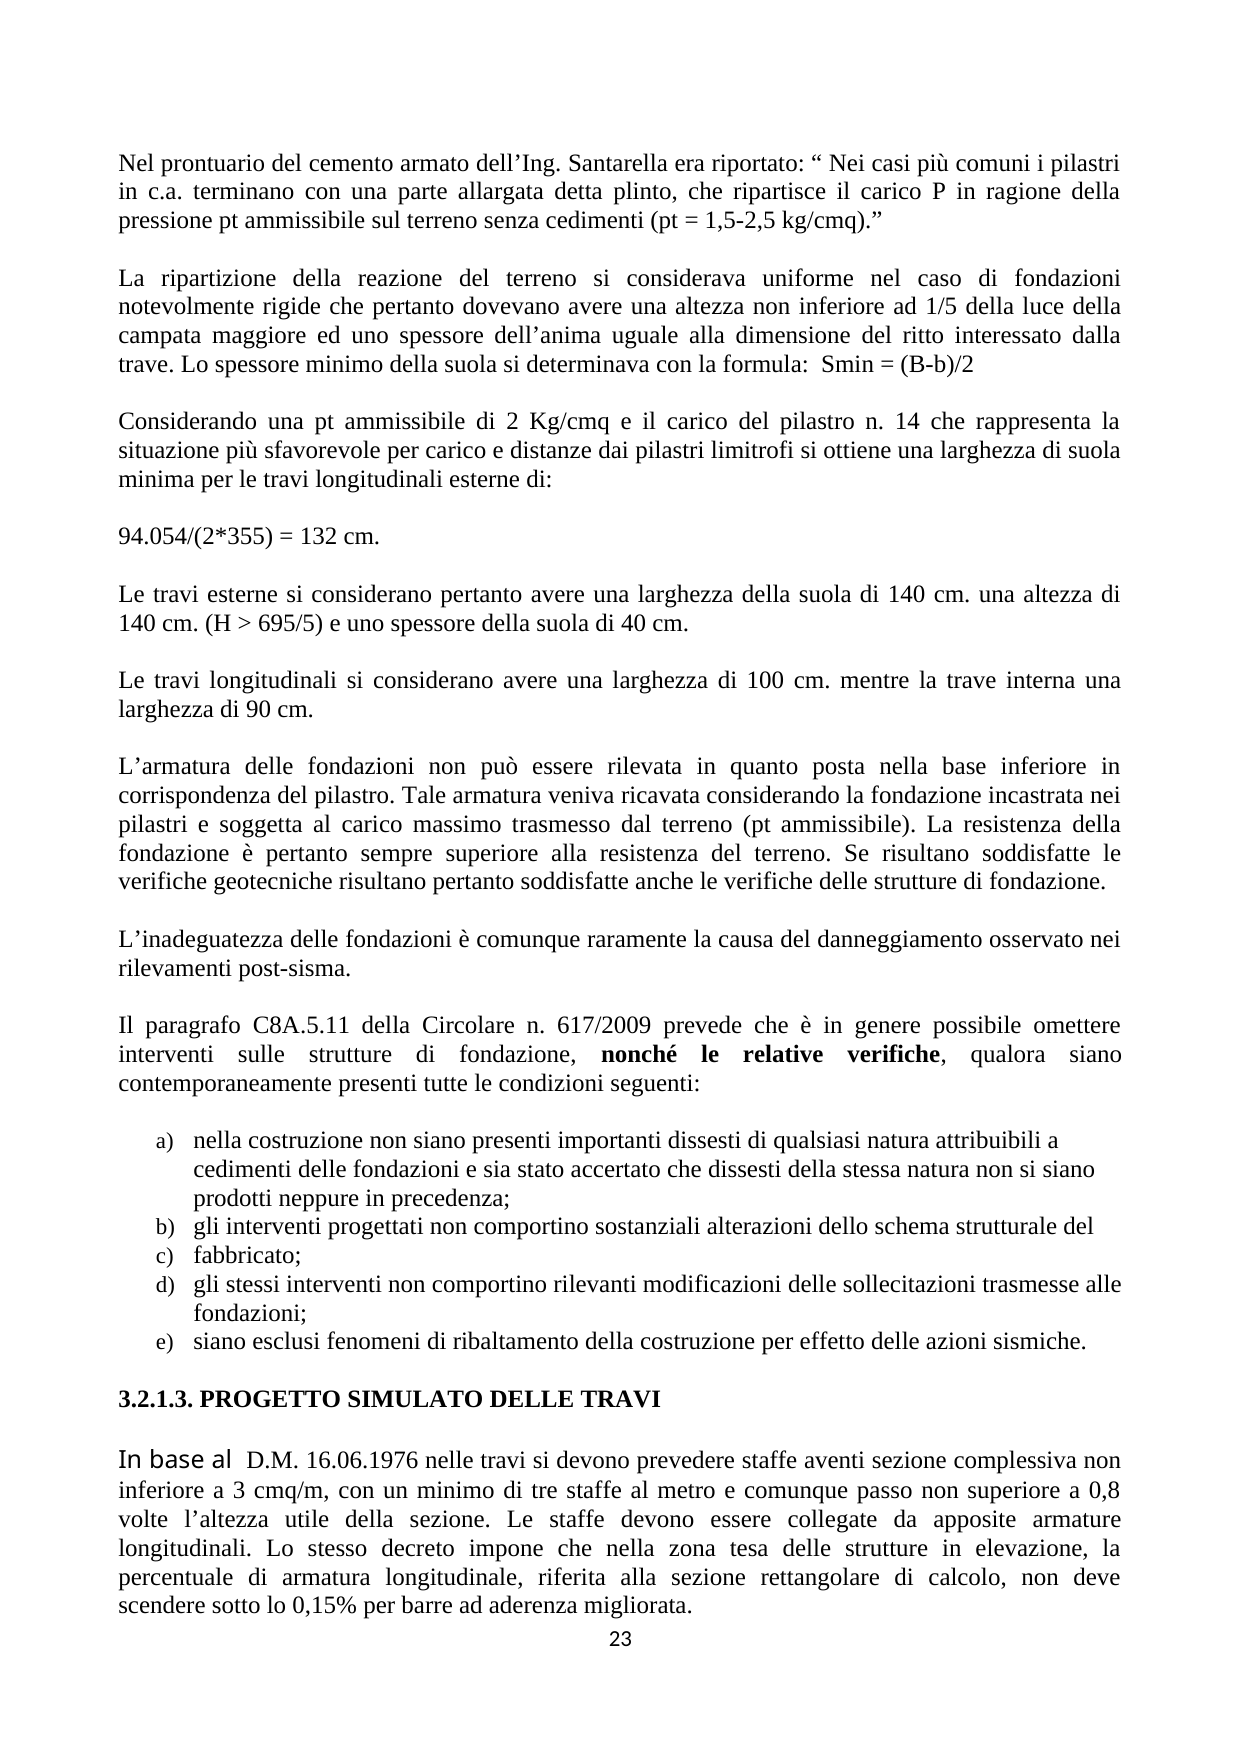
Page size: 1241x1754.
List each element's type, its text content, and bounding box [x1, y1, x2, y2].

text Il paragrafo C8A.5.11 della Circolare n. 617/2009 prevede che è in genere possibile omettere interventi sulle strutture di fondazione, nonché le relative verifiche, qualora siano contemporaneamente presenti tutte le condizioni seguenti: [118, 1010, 1122, 1096]
text L’inadeguatezza delle fondazioni è comunque raramente la causa del danneggiamento osservato nei rilevamenti post-sisma. [118, 924, 1122, 981]
text In base al D.M. 16.06.1976 nelle travi si devono prevedere staffe aventi sezione complessiva non inferiore a 3 cmq/m, con un minimo di tre staffe al metro e comunque passo non superiore a 0,8 volte l’altezza utile della sezione. Le staffe devono essere collegate da apposite armature longitudinali. Lo stesso decreto impone che nella zona tesa delle strutture in elevazione, la percentuale di armatura longitudinale, riferita alla sezione rettangolare di calcolo, non deve scendere sotto lo 0,15% per barre ad aderenza migliorata. [118, 1441, 1122, 1619]
text 94.054/(2*355) = 132 cm. [118, 521, 1122, 550]
list gli stessi interventi non comportino rilevanti modificazioni delle sollecitazioni trasmesse alle fondazioni; [156, 1269, 1122, 1326]
list fabbricato; [156, 1240, 1122, 1269]
list gli interventi progettati non comportino sostanziali alterazioni dello schema strutturale del [156, 1211, 1122, 1240]
text 3.2.1.3. PROGETTO SIMULATO DELLE TRAVI [118, 1384, 1122, 1413]
list siano esclusi fenomeni di ribaltamento della costruzione per effetto delle azioni sismiche. [156, 1326, 1122, 1355]
text L’armatura delle fondazioni non può essere rilevata in quanto posta nella base inferiore in corrispondenza del pilastro. Tale armatura veniva ricavata considerando la fondazione incastrata nei pilastri e soggetta al carico massimo trasmesso dal terreno (pt ammissibile). La resistenza della fondazione è pertanto sempre superiore alla resistenza del terreno. Se risultano soddisfatte le verifiche geotecniche risultano pertanto soddisfatte anche le verifiche delle strutture di fondazione. [118, 751, 1122, 895]
text Le travi longitudinali si considerano avere una larghezza di 100 cm. mentre la trave interna una larghezza di 90 cm. [118, 665, 1122, 723]
text Considerando una pt ammissibile di 2 Kg/cmq e il carico del pilastro n. 14 che rappresenta la situazione più sfavorevole per carico e distanze dai pilastri limitrofi si ottiene una larghezza di suola minima per le travi longitudinali esterne di: [118, 406, 1122, 493]
text La ripartizione della reazione del terreno si considerava uniforme nel caso di fondazioni notevolmente rigide che pertanto dovevano avere una altezza non inferiore ad 1/5 della luce della campata maggiore ed uno spessore dell’anima uguale alla dimensione del ritto interessato dalla trave. Lo spessore minimo della suola si determinava con la formula: Smin = (B-b)/2 [118, 263, 1122, 378]
text Nel prontuario del cemento armato dell’Ing. Santarella era riportato: “ Nei casi più comuni i pilastri in c.a. terminano con una parte allargata detta plinto, che ripartisce il carico P in ragione della pressione pt ammissibile sul terreno senza cedimenti (pt = 1,5-2,5 kg/cmq).” [118, 148, 1122, 234]
text Le travi esterne si considerano pertanto avere una larghezza della suola di 140 cm. una altezza di 140 cm. (H > 695/5) e uno spessore della suola di 40 cm. [118, 579, 1122, 636]
list nella costruzione non siano presenti importanti dissesti di qualsiasi natura attribuibili a cedimenti delle fondazioni e sia stato accertato che dissesti della stessa natura non si siano prodotti neppure in precedenza; [156, 1125, 1122, 1211]
